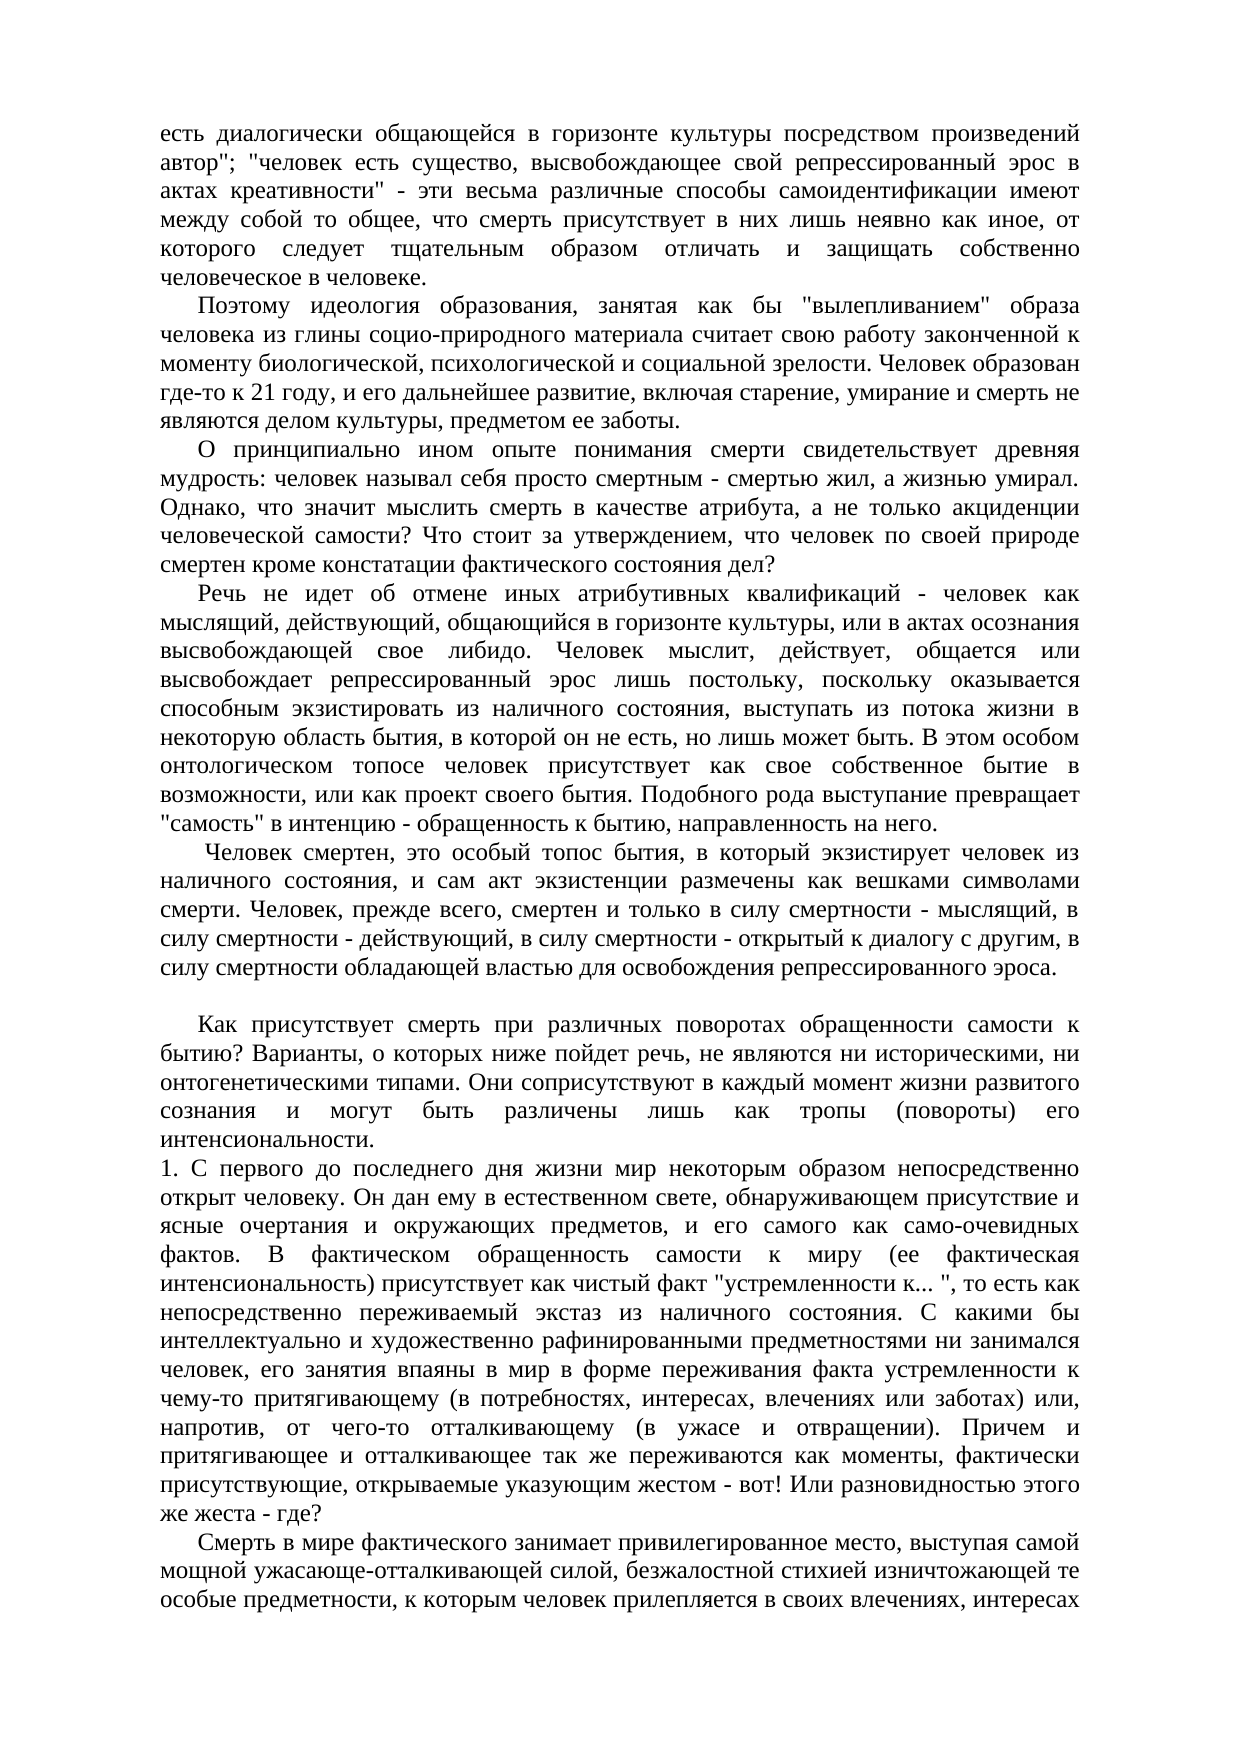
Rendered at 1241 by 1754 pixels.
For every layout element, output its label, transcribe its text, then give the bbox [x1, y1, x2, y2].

text Как присутствует смерть при различных поворотах обращенности самости к бытию? Варианты, о которых ниже пойдет речь, не являются ни историческими, ни онтогенетическими типами. Они соприсутствуют в каждый момент жизни развитого сознания и могут быть различены лишь как тропы (повороты) его интенсиональности. [160, 1009, 1081, 1153]
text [160, 1527, 1081, 1613]
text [160, 118, 1081, 291]
text Поэтому идеология образования, занятая как бы "вылепливанием" образа человека из глины социо-природного материала считает свою работу законченной к моменту биологической, психологической и социальной зрелости. Человек образован где-то к 21 году, и его дальнейшее развитие, включая старение, умирание и смерть не являются делом культуры, предметом ее заботы. [160, 291, 1081, 434]
text Человек смертен, это особый топос бытия, в который экзистирует человек из наличного состояния, и сам акт экзистенции размечены как вешками символами смерти. Человек, прежде всего, смертен и только в силу смертности - мыслящий, в силу смертности - действующий, в силу смертности - открытый к диалогу с другим, в силу смертности обладающей властью для освобождения репрессированного эроса. [160, 837, 1081, 981]
text 1. С первого до последнего дня жизни мир некоторым образом непосредственно открыт человеку. Он дан ему в естественном свете, обнаруживающем присутствие и ясные очертания и окружающих предметов, и его самого как само-очевидных фактов. В фактическом обращенность самости к миру (ее фактическая интенсиональность) присутствует как чистый факт "устремленности к... ", то есть как непосредственно переживаемый экстаз из наличного состояния. С какими бы интеллектуально и художественно рафинированными предметностями ни занимался человек, его занятия впаяны в мир в форме переживания факта устремленности к чему-то притягивающему (в потребностях, интересах, влечениях или заботах) или, напротив, от чего-то отталкивающему (в ужасе и отвращении). Причем и притягивающее и отталкивающее так же переживаются как моменты, фактически присутствующие, открываемые указующим жестом - вот! Или разновидностью этого же жеста - где? [160, 1153, 1081, 1527]
text О принципиально ином опыте понимания смерти свидетельствует древняя мудрость: человек называл себя просто смертным - смертью жил, а жизнью умирал. Однако, что значит мыслить смерть в качестве атрибута, а не только акциденции человеческой самости? Что стоит за утверждением, что человек по своей природе смертен кроме констатации фактического состояния дел? [160, 434, 1081, 578]
text Речь не идет об отмене иных атрибутивных квалификаций - человек как мыслящий, действующий, общающийся в горизонте культуры, или в актах осознания высвобождающей свое либидо. Человек мыслит, действует, общается или высвобождает репрессированный эрос лишь постольку, поскольку оказывается способным экзистировать из наличного состояния, выступать из потока жизни в некоторую область бытия, в которой он не есть, но лишь может быть. В этом особом онтологическом топосе человек присутствует как свое собственное бытие в возможности, или как проект своего бытия. Подобного рода выступание превращает "самость" в интенцию - обращенность к бытию, направленность на него. [160, 578, 1081, 837]
